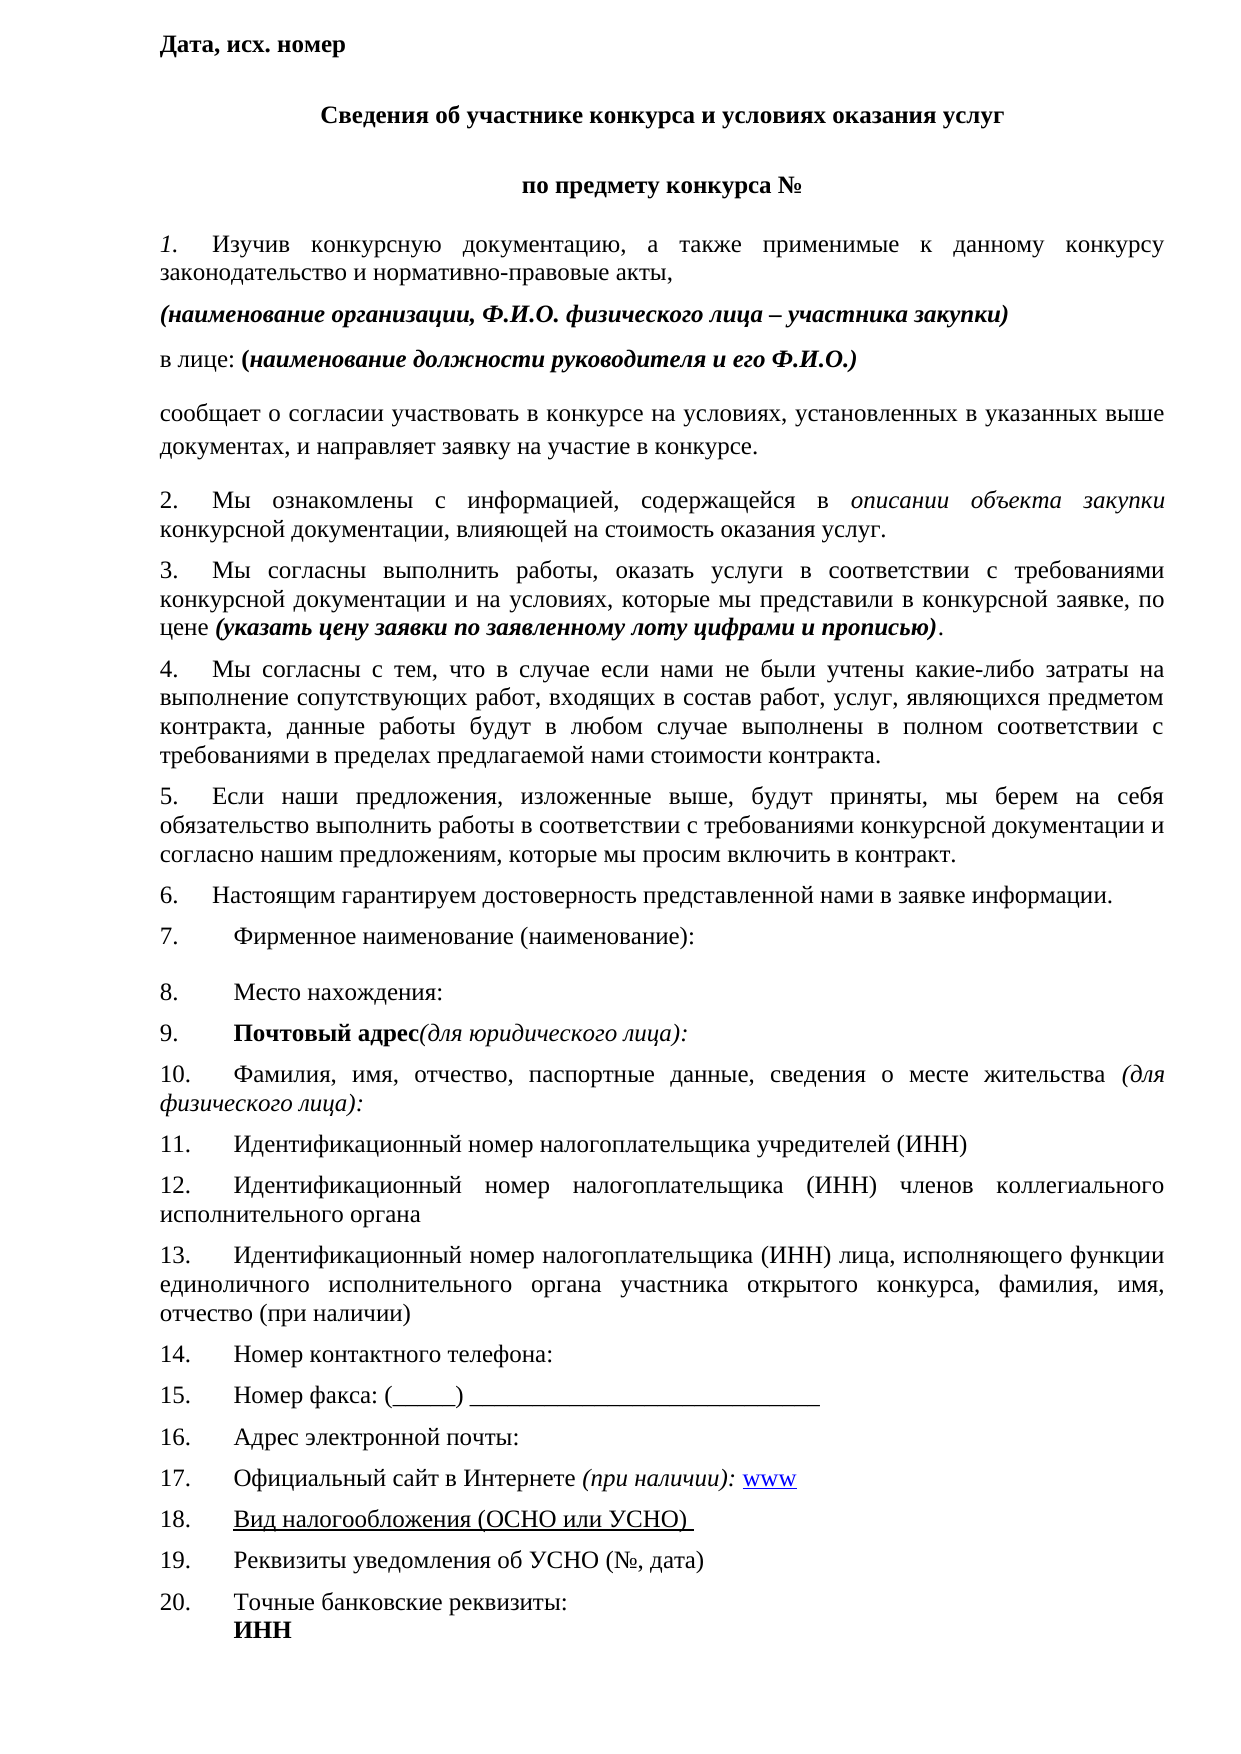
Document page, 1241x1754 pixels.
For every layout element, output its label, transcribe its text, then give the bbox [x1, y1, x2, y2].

list Официальный сайт в Интернете (при наличии): www [159, 1463, 1165, 1492]
list Место нахождения: [159, 977, 1165, 1006]
list Идентификационный номер налогоплательщика (ИНН) членов коллегиального исполнительного органа [159, 1171, 1165, 1228]
list Фирменное наименование (наименование): [159, 921, 1165, 950]
text Дата, исх. номер [159, 29, 1165, 58]
text в лице: (наименование должности руководителя и его Ф.И.О.) [159, 344, 1165, 373]
list Мы согласны с тем, что в случае если нами не были учтены какие-либо затраты на выполнение сопутствующих работ, входящих в состав работ, услуг, являющихся предметом контракта, данные работы будут в любом случае выполнены в полном соответствии с требованиями в пределах предлагаемой нами стоимости контракта. [159, 654, 1165, 769]
list Точные банковские реквизиты: [159, 1587, 1165, 1616]
text ИНН [159, 1616, 1165, 1644]
list Идентификационный номер налогоплательщика учредителей (ИНН) [159, 1129, 1165, 1158]
list Если наши предложения, изложенные выше, будут приняты, мы берем на себя обязательство выполнить работы в соответствии с требованиями конкурсной документации и согласно нашим предложениям, которые мы просим включить в контракт. [159, 781, 1165, 867]
list Реквизиты уведомления об УСНО (№, дата) [159, 1546, 1165, 1574]
list Фамилия, имя, отчество, паспортные данные, сведения о месте жительства (для физического лица): [159, 1059, 1165, 1117]
list Настоящим гарантируем достоверность представленной нами в заявке информации. [159, 880, 1165, 909]
list Номер контактного телефона: [159, 1339, 1165, 1368]
list Номер факса: (_____) ____________________________ [159, 1381, 1165, 1409]
list Идентификационный номер налогоплательщика (ИНН) лица, исполняющего функции единоличного исполнительного органа участника открытого конкурса, фамилия, имя, отчество (при наличии) [159, 1241, 1165, 1327]
text сообщает о согласии участвовать в конкурсе на условиях, установленных в указанных выше документах, и направляет заявку на участие в конкурсе. [159, 398, 1165, 460]
text (наименование организации, Ф.И.О. физического лица – участника закупки) [159, 299, 1165, 327]
list Изучив конкурсную документацию, а также применимые к данному конкурсу законодательство и нормативно-правовые акты, [159, 229, 1165, 286]
text Сведения об участнике конкурса и условиях оказания услуг [159, 100, 1165, 129]
list Адрес электронной почты: [159, 1422, 1165, 1451]
text по предмету конкурса № [159, 171, 1165, 199]
list Вид налогообложения (ОСНО или УСНО) [159, 1504, 1165, 1533]
list Почтовый адрес(для юридического лица): [159, 1018, 1165, 1047]
list Мы согласны выполнить работы, оказать услуги в соответствии с требованиями конкурсной документации и на условиях, которые мы представили в конкурсной заявке, по цене (указать цену заявки по заявленному лоту цифрами и прописью). [159, 555, 1165, 641]
list Мы ознакомлены с информацией, содержащейся в описании объекта закупки конкурсной документации, влияющей на стоимость оказания услуг. [159, 485, 1165, 542]
